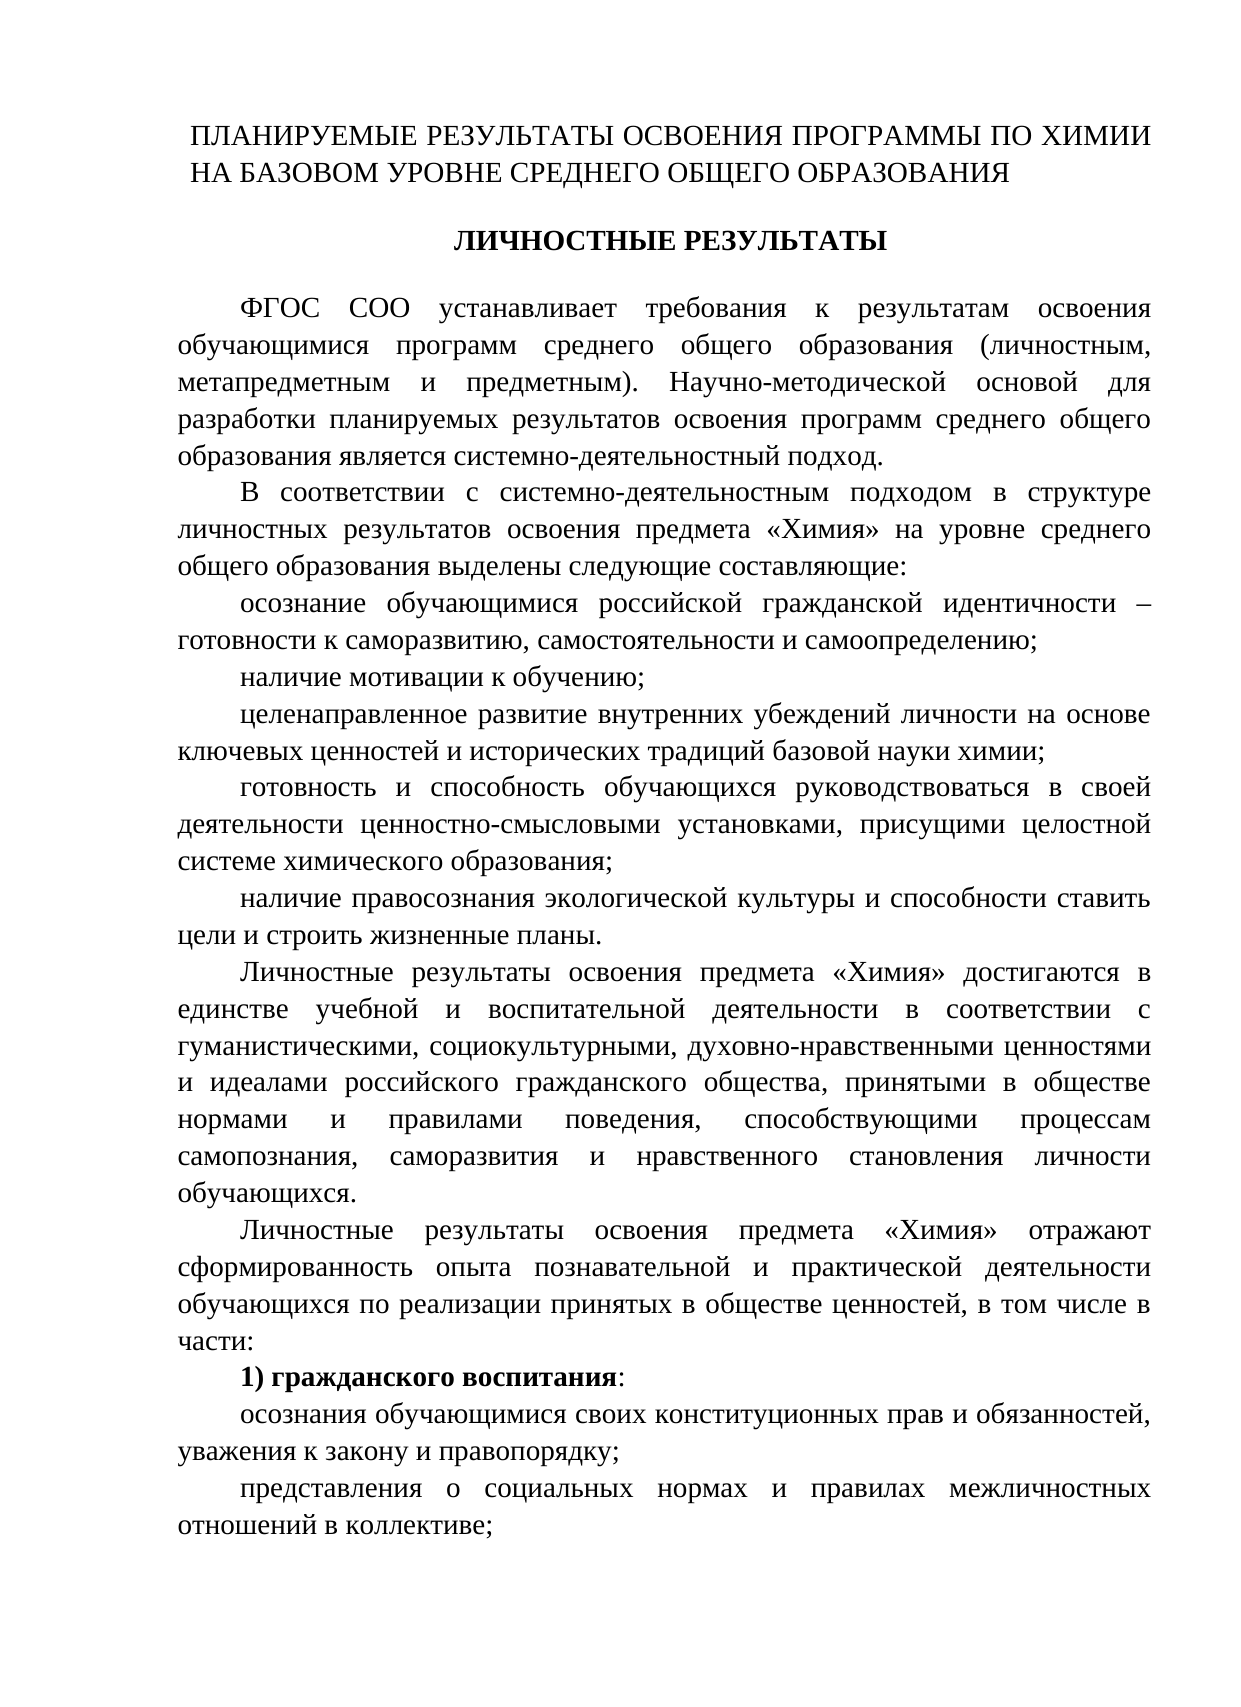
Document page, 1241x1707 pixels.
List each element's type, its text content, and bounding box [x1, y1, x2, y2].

text наличие правосознания экологической культуры и способности ставить цели и строить жизненные планы. [177, 880, 1152, 951]
text ФГОС СОО устанавливает требования к результатам освоения обучающимися программ среднего общего образования (личностным, метапредметным и предметным). Научно-методической основой для разработки планируемых результатов освоения программ среднего общего образования является системно-деятельностный подход. [177, 290, 1152, 471]
text готовность и способность обучающихся руководствоваться в своей деятельности ценностно-смысловыми установками, присущими целостной системе химического образования; [177, 769, 1152, 877]
text целенаправленное развитие внутренних убеждений личности на основе ключевых ценностей и исторических традиций базовой науки химии; [177, 696, 1152, 766]
text осознания обучающимися своих конституционных прав и обязанностей, уважения к закону и правопорядку; [177, 1396, 1152, 1467]
text В соответствии с системно-деятельностным подходом в структуре личностных результатов освоения предмета «Химия» на уровне среднего общего образования выделены следующие составляющие: [177, 474, 1152, 582]
text 1) гражданского воспитания: [177, 1359, 1152, 1393]
text представления о социальных нормах и правилах межличностных отношений в коллективе; [177, 1470, 1152, 1541]
text Личностные результаты освоения предмета «Химия» отражают сформированность опыта познавательной и практической деятельности обучающихся по реализации принятых в обществе ценностей, в том числе в части: [177, 1212, 1152, 1356]
text ПЛАНИРУЕМЫЕ РЕЗУЛЬТАТЫ ОСВОЕНИЯ ПРОГРАММЫ ПО ХИМИИ НА БАЗОВОМ УРОВНЕ СРЕДНЕГО ОБЩЕГО ОБРАЗОВАНИЯ [190, 118, 1152, 188]
text осознание обучающимися российской гражданской идентичности – готовности к саморазвитию, самостоятельности и самоопределению; [177, 585, 1152, 656]
text ЛИЧНОСТНЫЕ РЕЗУЛЬТАТЫ [190, 223, 1152, 256]
text наличие мотивации к обучению; [177, 659, 1152, 692]
text Личностные результаты освоения предмета «Химия» достигаются в единстве учебной и воспитательной деятельности в соответствии с гуманистическими, социокультурными, духовно-нравственными ценностями и идеалами российского гражданского общества, принятыми в обществе нормами и правилами поведения, способствующими процессам самопознания, саморазвития и нравственного становления личности обучающихся. [177, 954, 1152, 1209]
